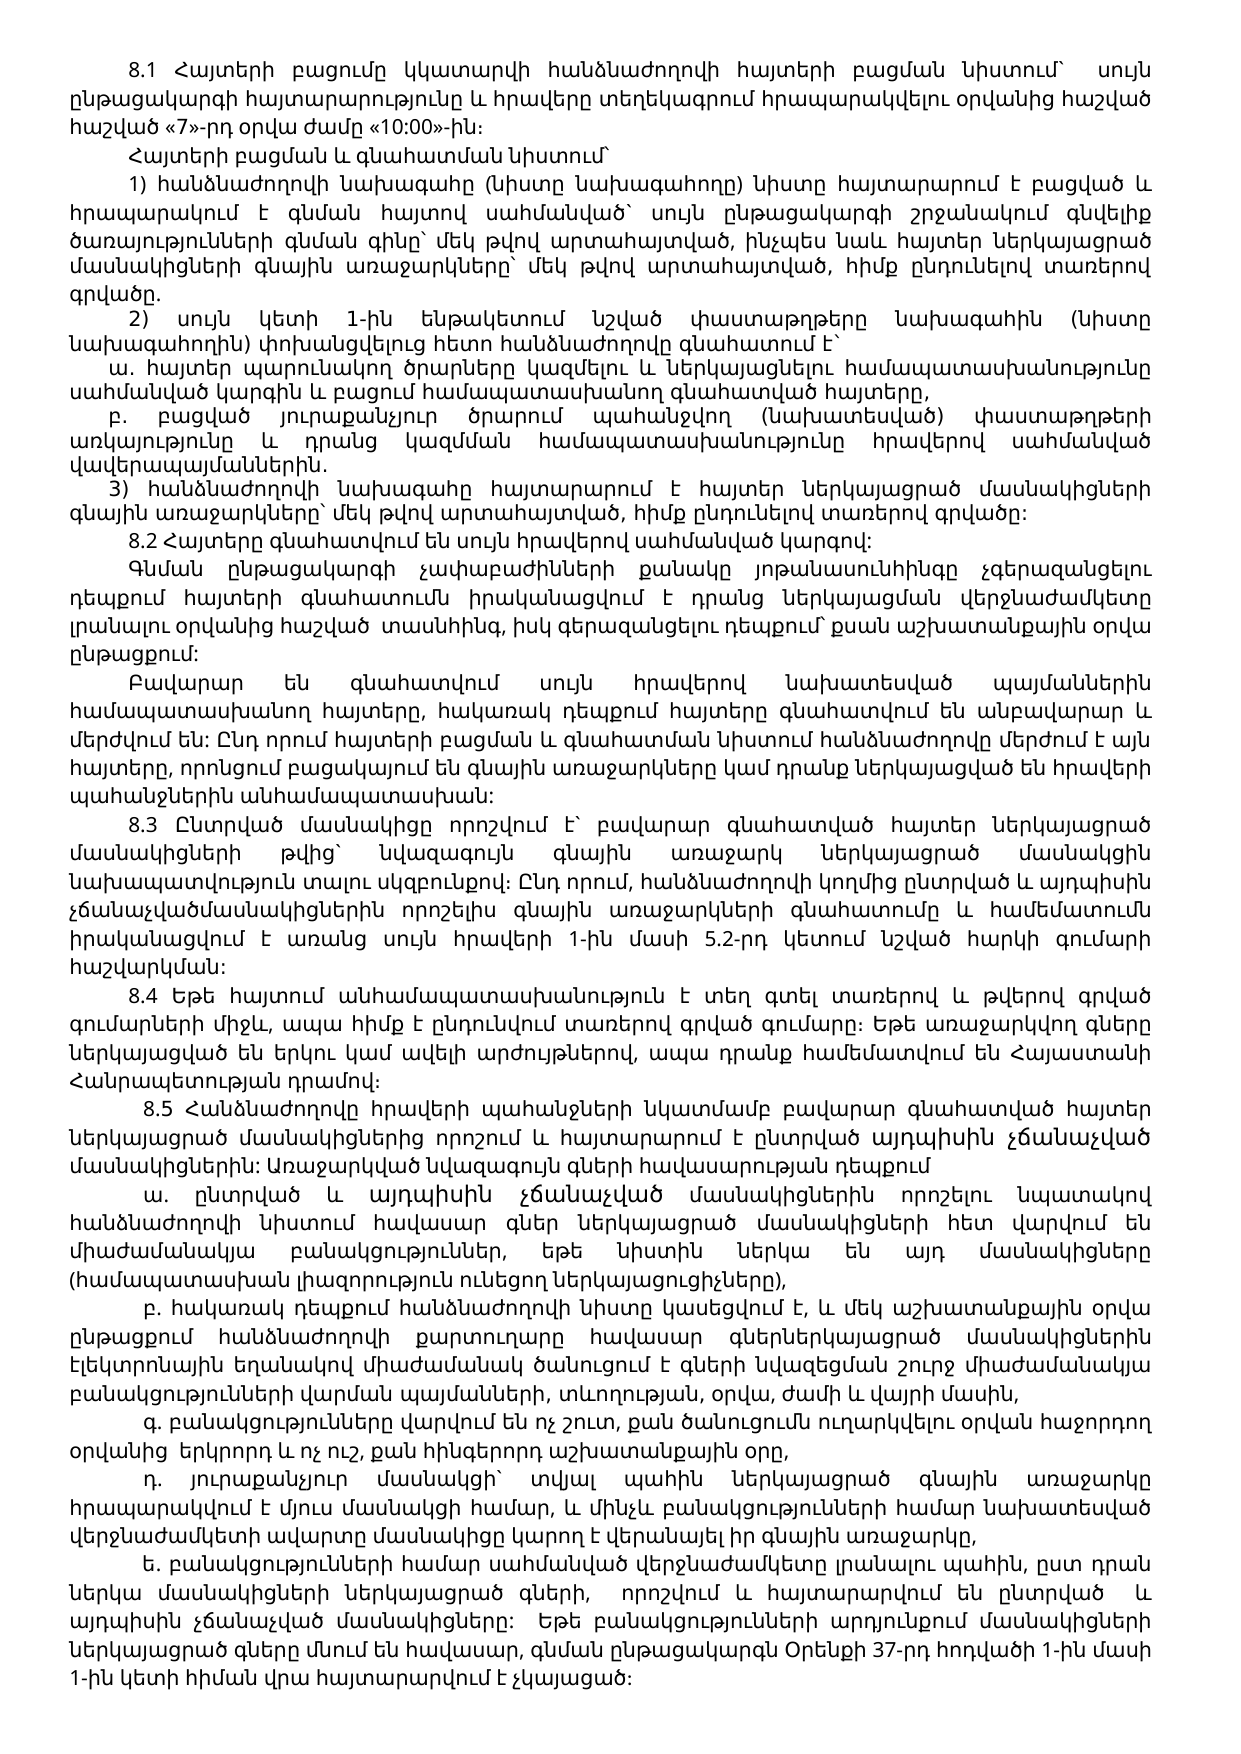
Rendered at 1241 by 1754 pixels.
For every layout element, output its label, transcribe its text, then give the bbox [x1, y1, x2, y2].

text Գնման ընթացակարգի չափաբաժինների քանակը յոթանասունհինգը չգերազանցելու դեպքում հայտերի գնահատումն իրականացվում է դրանց ներկայացման վերջնաժամկետը լրանալու օրվանից հաշված տասնհինգ, իսկ գերազանցելու դեպքում՝ քսան աշխատանքային օրվա ընթացքում: [69, 554, 1152, 668]
text Բավարար են գնահատվում սույն հրավերով նախատեսված պայմաններին համապատասխանող հայտերը, հակառակ դեպքում հայտերը գնահատվում են անբավարար և մերժվում են: Ընդ որում հայտերի բացման և գնահատման նիստում հանձնաժողովը մերժում է այն հայտերը, որոնցում բացակայում են գնային առաջարկները կամ դրանք ներկայացված են հրավերի պահանջներին անհամապատասխան: [69, 668, 1152, 810]
text 8.3 Ընտրված մասնակիցը որոշվում է` բավարար գնահատված հայտեր ներկայացրած մասնակիցների թվից` նվազագույն գնային առաջարկ ներկայացրած մասնակցին նախապատվություն տալու սկզբունքով։ Ընդ որում, հանձնաժողովի կողմից ընտրված և այդպիսին չճանաչվածմասնակիցներին որոշելիս գնային առաջարկների գնահատումը և համեմատումն իրականացվում է առանց սույն հրավերի 1-ին մասի 5.2-րդ կետում նշված հարկի գումարի հաշվարկման: [69, 810, 1152, 981]
text 8.1 Հայտերի բացումը կկատարվի հանձնաժողովի հայտերի բացման նիստում` սույն ընթացակարգի հայտարարությունը և հրավերը տեղեկագրում հրապարակվելու օրվանից հաշված հաշված «7»-րդ օրվա ժամը «10:00»-ին։ [69, 56, 1152, 141]
text 3) հանձնաժողովի նախագահը հայտարարում է հայտեր ներկայացրած մասնակիցների գնային առաջարկները՝ մեկ թվով արտահայտված, հիմք ընդունելով տառերով գրվածը: [69, 477, 1152, 526]
text 2) սույն կետի 1-ին ենթակետում նշված փաստաթղթերը նախագահին (նիստը նախագահողին) փոխանցվելուց հետո հանձնաժողովը գնահատում է` [69, 307, 1152, 356]
text ե. բանակցությունների համար սահմանված վերջնաժամկետը լրանալու պահին, ըստ դրան ներկա մասնակիցների ներկայացրած գների, որոշվում և հայտարարվում են ընտրված և այդպիսին չճանաչված մասնակիցները: Եթե բանակցությունների արդյունքում մասնակիցների ներկայացրած գները մնում են հավասար, գնման ընթացակարգն Օրենքի 37-րդ հոդվածի 1-ին մասի 1-ին կետի հիման վրա հայտարարվում է չկայացած: [69, 1549, 1152, 1692]
text դ. յուրաքանչյուր մասնակցի` տվյալ պահին ներկայացրած գնային առաջարկը հրապարակվում է մյուս մասնակցի համար, և մինչև բանակցությունների համար նախատեսված վերջնաժամկետի ավարտը մասնակիցը կարող է վերանայել իր գնային առաջարկը, [69, 1464, 1152, 1549]
text 8.2 Հայտերը գնահատվում են սույն հրավերով սահմանված կարգով: [69, 526, 1152, 554]
text բ. բացված յուրաքանչյուր ծրարում պահանջվող (նախատեսված) փաստաթղթերի առկայությունը և դրանց կազմման համապատասխանությունը հրավերով սահմանված վավերապայմաններին. [69, 404, 1152, 477]
text ա. ընտրված և այդպիսին չճանաչված մասնակիցներին որոշելու նպատակով հանձնաժողովի նիստում հավասար գներ ներկայացրած մասնակիցների հետ վարվում են միաժամանակյա բանակցություններ, եթե նիստին ներկա են այդ մասնակիցները (համապատասխան լիազորություն ունեցող ներկայացուցիչները), [69, 1180, 1152, 1293]
text 1) հանձնաժողովի նախագահը (նիստը նախագահողը) նիստը հայտարարում է բացված և հրապարակում է գնման հայտով սահմանված` սույն ընթացակարգի շրջանակում գնվելիք ծառայությունների գնման գինը՝ մեկ թվով արտահայտված, ինչպես նաև հայտեր ներկայացրած մասնակիցների գնային առաջարկները՝ մեկ թվով արտահայտված, հիմք ընդունելով տառերով գրվածը. [69, 169, 1152, 307]
text բ. հակառակ դեպքում հանձնաժողովի նիստը կասեցվում է, և մեկ աշխատանքային օրվա ընթացքում հանձնաժողովի քարտուղարը հավասար գներներկայացրած մասնակիցներին էլեկտրոնային եղանակով միաժամանակ ծանուցում է գների նվազեցման շուրջ միաժամանակյա բանակցությունների վարման պայմանների, տևողության, օրվա, ժամի և վայրի մասին, [69, 1293, 1152, 1407]
text Հայտերի բացման և գնահատման նիստում՝ [69, 141, 1152, 169]
text 8.5 Հանձնաժողովը հրավերի պահանջների նկատմամբ բավարար գնահատված հայտեր ներկայացրած մասնակիցներից որոշում և հայտարարում է ընտրված այդպիսին չճանաչված մասնակիցներին: Առաջարկված նվազագույն գների հավասարության դեպքում [69, 1094, 1152, 1180]
text գ. բանակցությունները վարվում են ոչ շուտ, քան ծանուցումն ուղարկվելու օրվան հաջորդող օրվանից երկրորդ և ոչ ուշ, քան հինգերորդ աշխատանքային օրը, [69, 1407, 1152, 1464]
text 8.4 Եթե հայտում անհամապատասխանություն է տեղ գտել տառերով և թվերով գրված գումարների միջև, ապա հիմք է ընդունվում տառերով գրված գումարը։ Եթե առաջարկվող գները ներկայացված են երկու կամ ավելի արժույթներով, ապա դրանք համեմատվում են Հայաստանի Հանրապետության դրամով։ [69, 981, 1152, 1094]
text ա. հայտեր պարունակող ծրարները կազմելու և ներկայացնելու համապատասխանությունը սահմանված կարգին և բացում համապատասխանող գնահատված հայտերը, [69, 356, 1152, 404]
